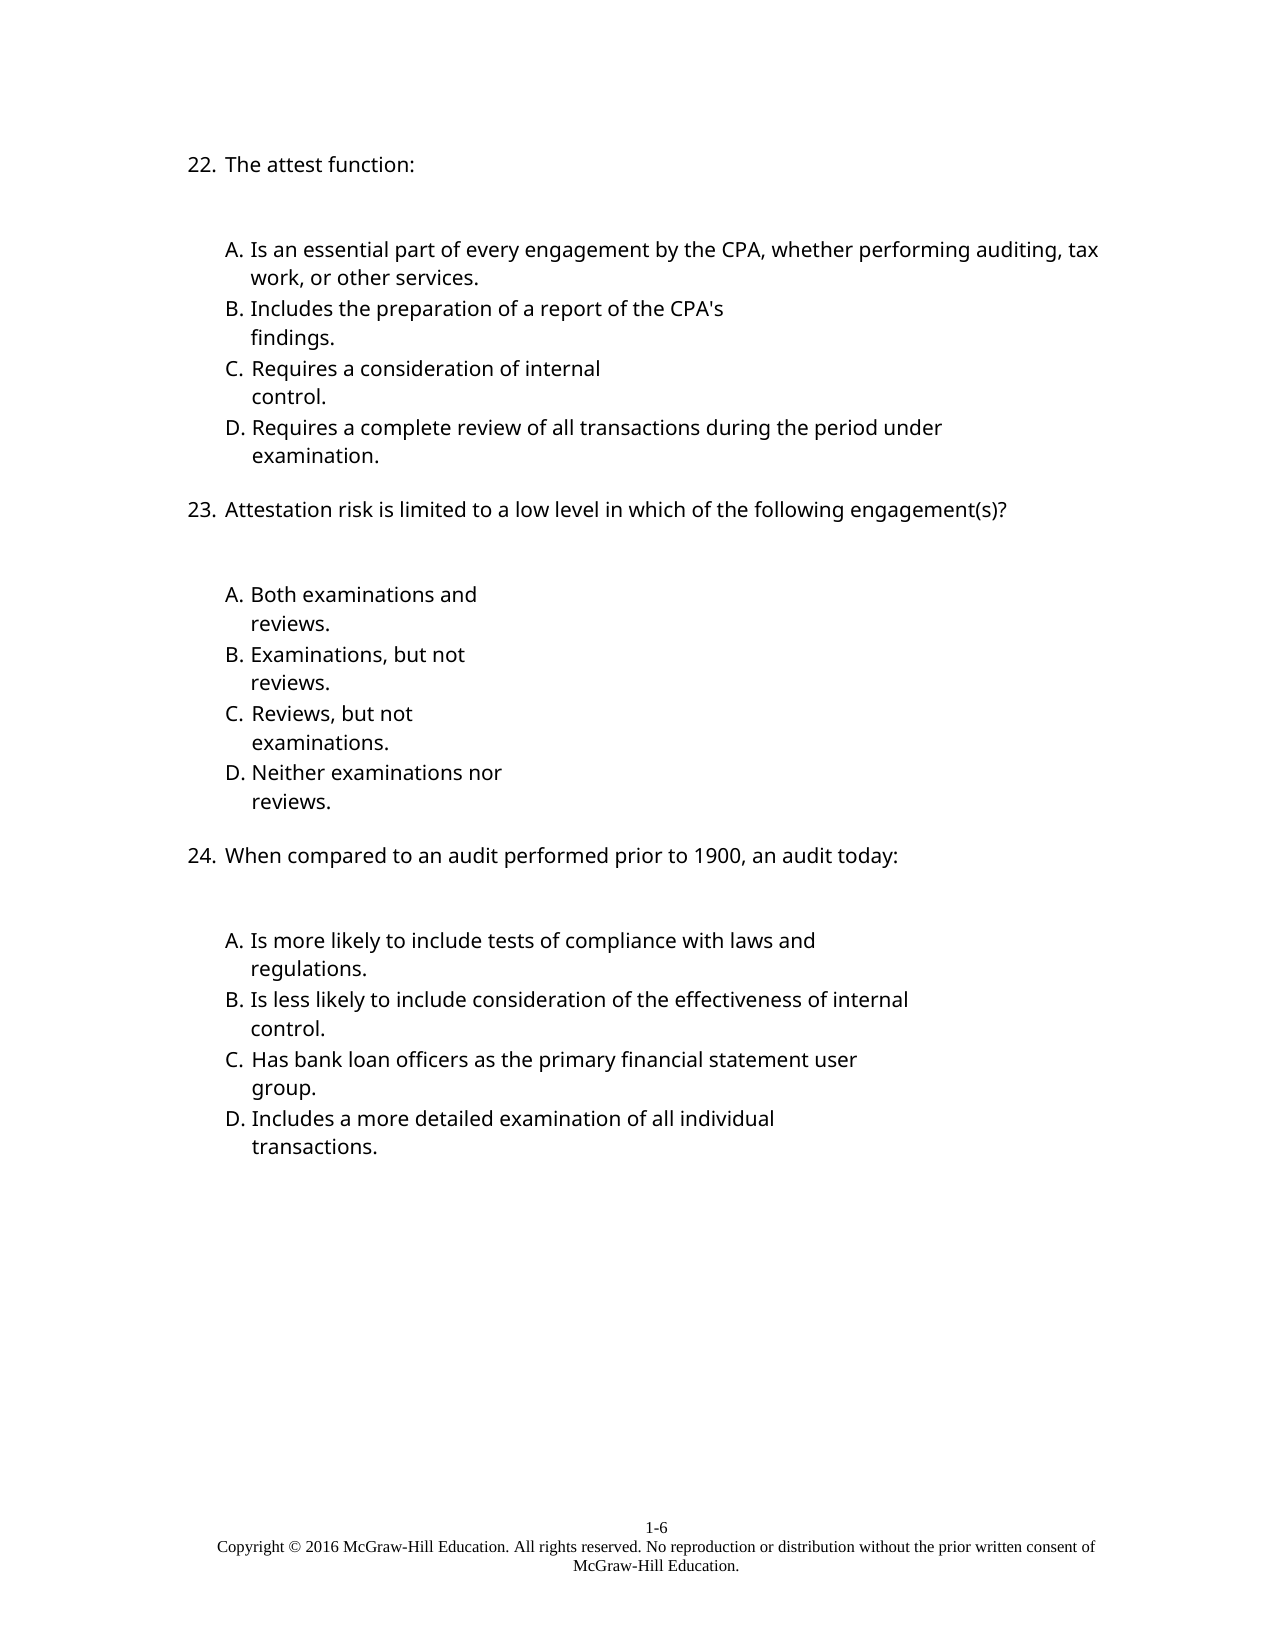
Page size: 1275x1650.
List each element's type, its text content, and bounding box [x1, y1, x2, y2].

table_header 24. [188, 841, 225, 1161]
table_header When compared to an audit performed prior to 1900, an audit today: [225, 841, 1125, 1161]
table_header The attest function: [225, 150, 1125, 470]
table_header 23. [188, 496, 225, 816]
table_header 22. [188, 150, 225, 470]
table_header Attestation risk is limited to a low level in which of the following engagement(s)? [225, 496, 1125, 816]
